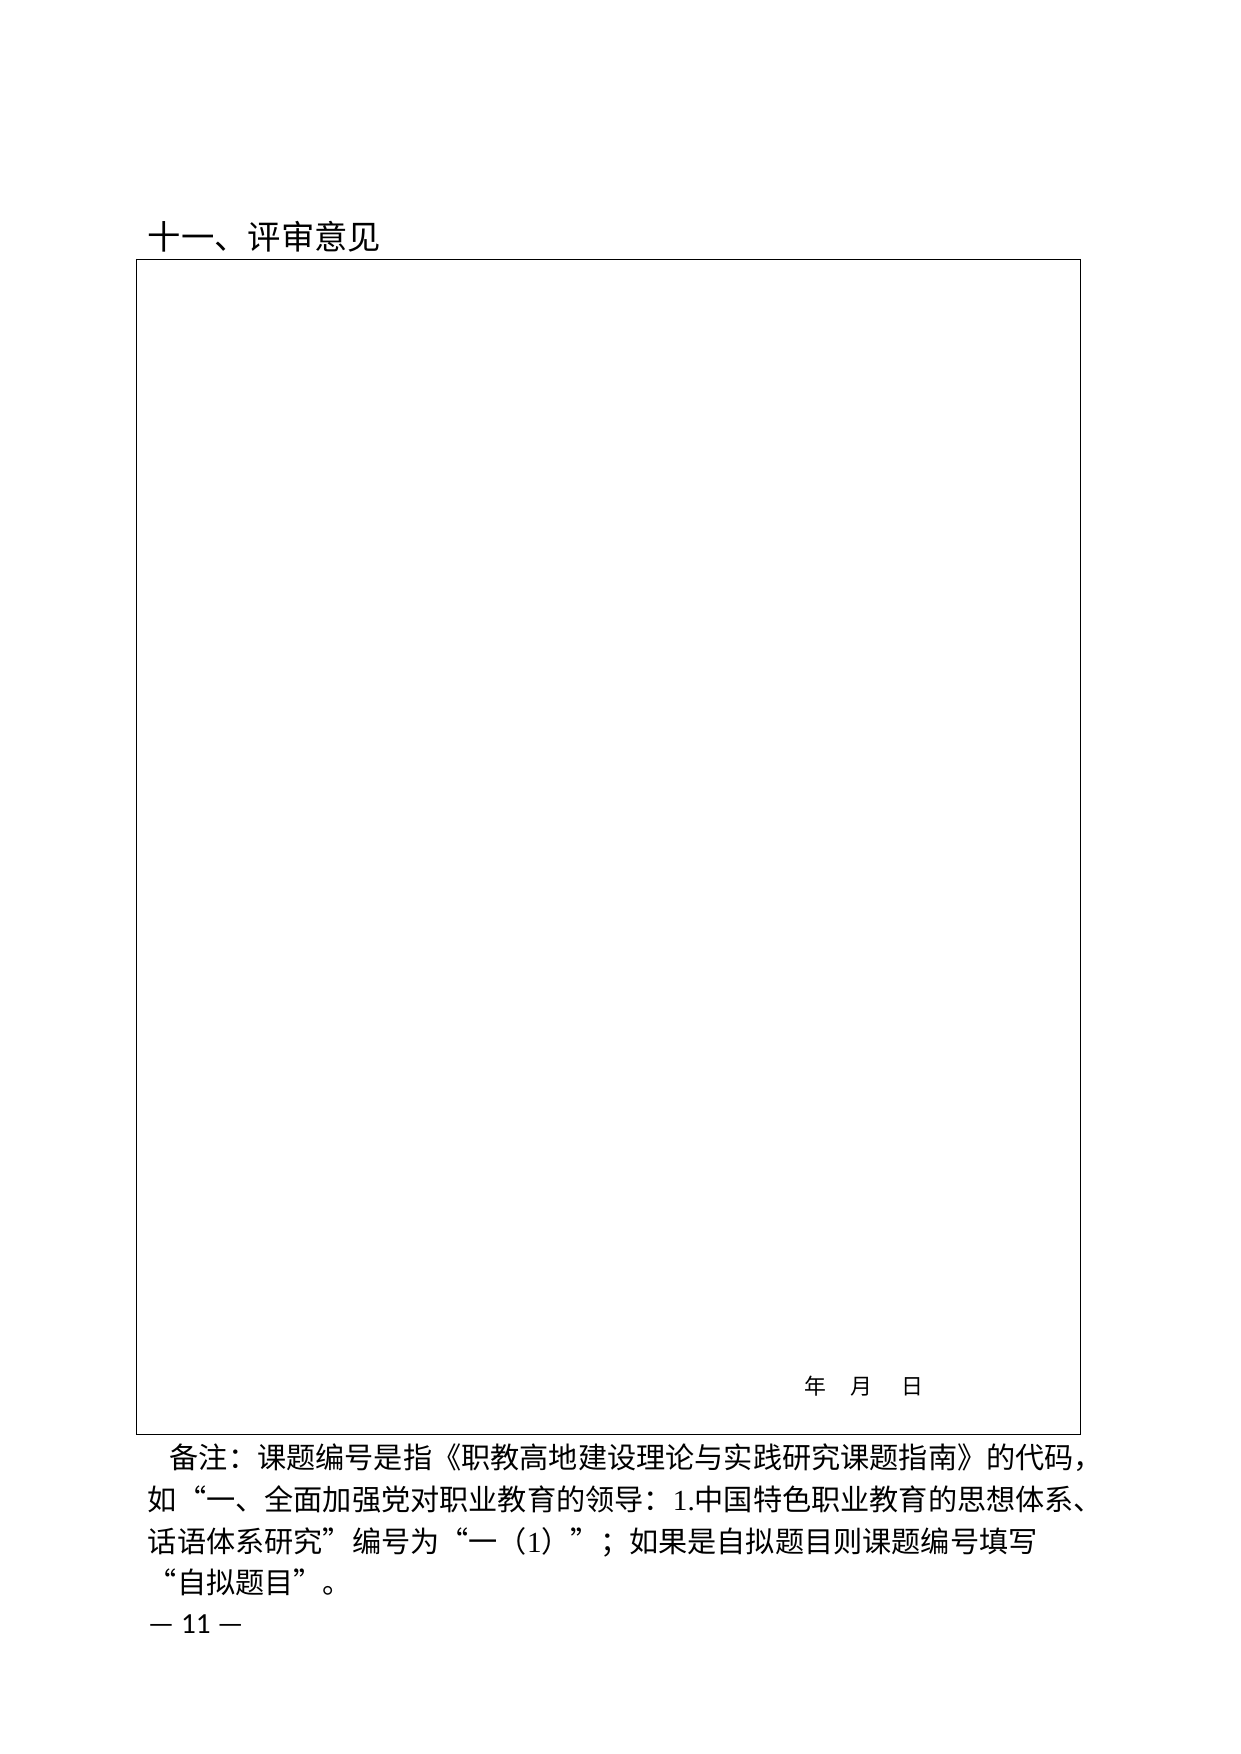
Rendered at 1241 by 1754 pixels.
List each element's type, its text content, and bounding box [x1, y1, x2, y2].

text 十一、评审意见 [148, 211, 1092, 259]
table_header 年 月 日 [137, 260, 1080, 1434]
text 备注：课题编号是指《职教高地建设理论与实践研究课题指南》的代码，如“一、全面加强党对职业教育的领导：1.中国特色职业教育的思想体系、话语体系研究”编号为“一（1）”；如果是自拟题目则课题编号填写“自拟题目”。 [148, 1435, 1092, 1602]
